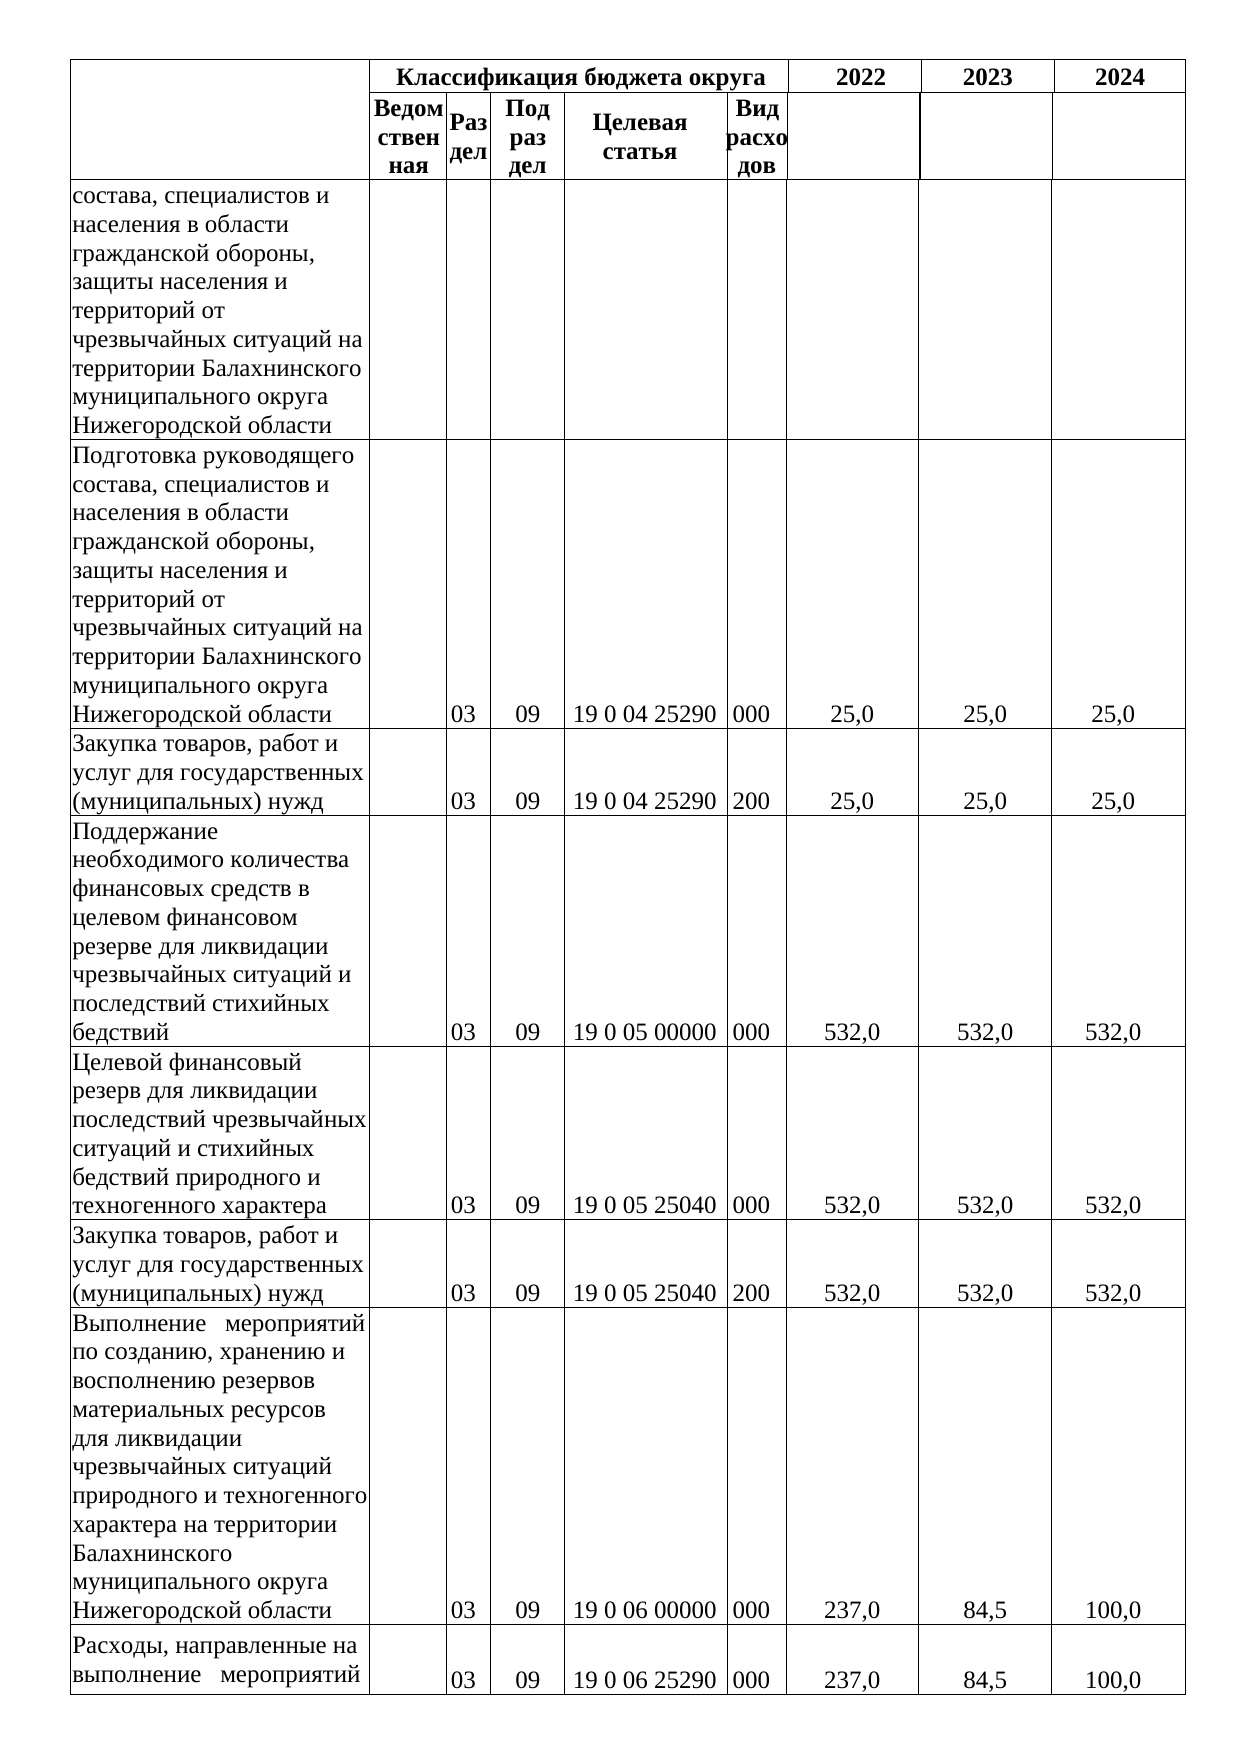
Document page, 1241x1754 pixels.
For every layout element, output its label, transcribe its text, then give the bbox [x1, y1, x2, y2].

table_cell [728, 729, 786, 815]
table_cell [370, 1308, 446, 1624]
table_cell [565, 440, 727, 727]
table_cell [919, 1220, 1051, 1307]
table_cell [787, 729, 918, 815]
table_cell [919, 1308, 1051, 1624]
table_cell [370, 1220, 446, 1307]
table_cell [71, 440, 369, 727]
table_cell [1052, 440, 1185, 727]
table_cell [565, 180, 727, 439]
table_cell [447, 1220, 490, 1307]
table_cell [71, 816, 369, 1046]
table_cell Целевая статья [565, 93, 727, 179]
table_cell Раз дел [447, 93, 490, 179]
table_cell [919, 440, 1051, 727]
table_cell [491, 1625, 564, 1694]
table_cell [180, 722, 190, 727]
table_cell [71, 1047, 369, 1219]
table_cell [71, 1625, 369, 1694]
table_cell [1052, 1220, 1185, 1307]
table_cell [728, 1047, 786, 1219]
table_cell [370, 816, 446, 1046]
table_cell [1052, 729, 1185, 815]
table_cell [788, 93, 919, 179]
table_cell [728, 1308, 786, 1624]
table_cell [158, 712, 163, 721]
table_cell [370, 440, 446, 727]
table_cell [921, 93, 1052, 179]
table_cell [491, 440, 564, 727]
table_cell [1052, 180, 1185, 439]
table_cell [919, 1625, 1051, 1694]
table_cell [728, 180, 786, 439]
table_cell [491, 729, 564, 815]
table_header Классификация бюджета округа [370, 60, 788, 92]
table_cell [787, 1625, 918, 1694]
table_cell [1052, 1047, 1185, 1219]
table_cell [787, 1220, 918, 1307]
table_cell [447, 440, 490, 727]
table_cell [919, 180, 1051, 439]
table_cell Ведом ствен ная [370, 93, 446, 179]
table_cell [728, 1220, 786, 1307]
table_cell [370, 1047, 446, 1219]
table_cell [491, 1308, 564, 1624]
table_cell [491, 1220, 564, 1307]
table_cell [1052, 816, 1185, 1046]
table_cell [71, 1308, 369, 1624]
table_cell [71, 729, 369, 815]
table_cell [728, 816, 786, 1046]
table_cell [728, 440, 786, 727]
table_cell Вид расхо дов [728, 93, 787, 179]
table_cell Под раз дел [491, 93, 564, 179]
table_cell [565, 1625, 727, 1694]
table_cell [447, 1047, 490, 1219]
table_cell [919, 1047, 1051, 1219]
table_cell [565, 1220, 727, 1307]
table_cell [1053, 93, 1185, 179]
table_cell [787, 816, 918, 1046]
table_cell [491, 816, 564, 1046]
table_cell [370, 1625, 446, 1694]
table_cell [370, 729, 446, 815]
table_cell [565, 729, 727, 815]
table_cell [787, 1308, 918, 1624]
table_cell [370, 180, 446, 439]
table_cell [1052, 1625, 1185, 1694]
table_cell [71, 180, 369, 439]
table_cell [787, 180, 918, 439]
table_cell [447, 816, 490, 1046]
table_header 2022 [789, 60, 921, 92]
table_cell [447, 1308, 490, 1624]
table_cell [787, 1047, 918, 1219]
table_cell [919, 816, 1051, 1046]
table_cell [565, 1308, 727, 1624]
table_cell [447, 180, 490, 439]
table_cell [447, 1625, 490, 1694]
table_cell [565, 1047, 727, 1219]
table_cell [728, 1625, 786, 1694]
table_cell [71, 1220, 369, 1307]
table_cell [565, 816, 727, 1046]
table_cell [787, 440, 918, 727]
table_header [71, 60, 369, 179]
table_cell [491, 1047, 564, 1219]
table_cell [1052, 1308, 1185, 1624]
table_header 2024 [1055, 60, 1185, 92]
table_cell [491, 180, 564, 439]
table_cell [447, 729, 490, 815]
table_header 2023 [922, 60, 1054, 92]
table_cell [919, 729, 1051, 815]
